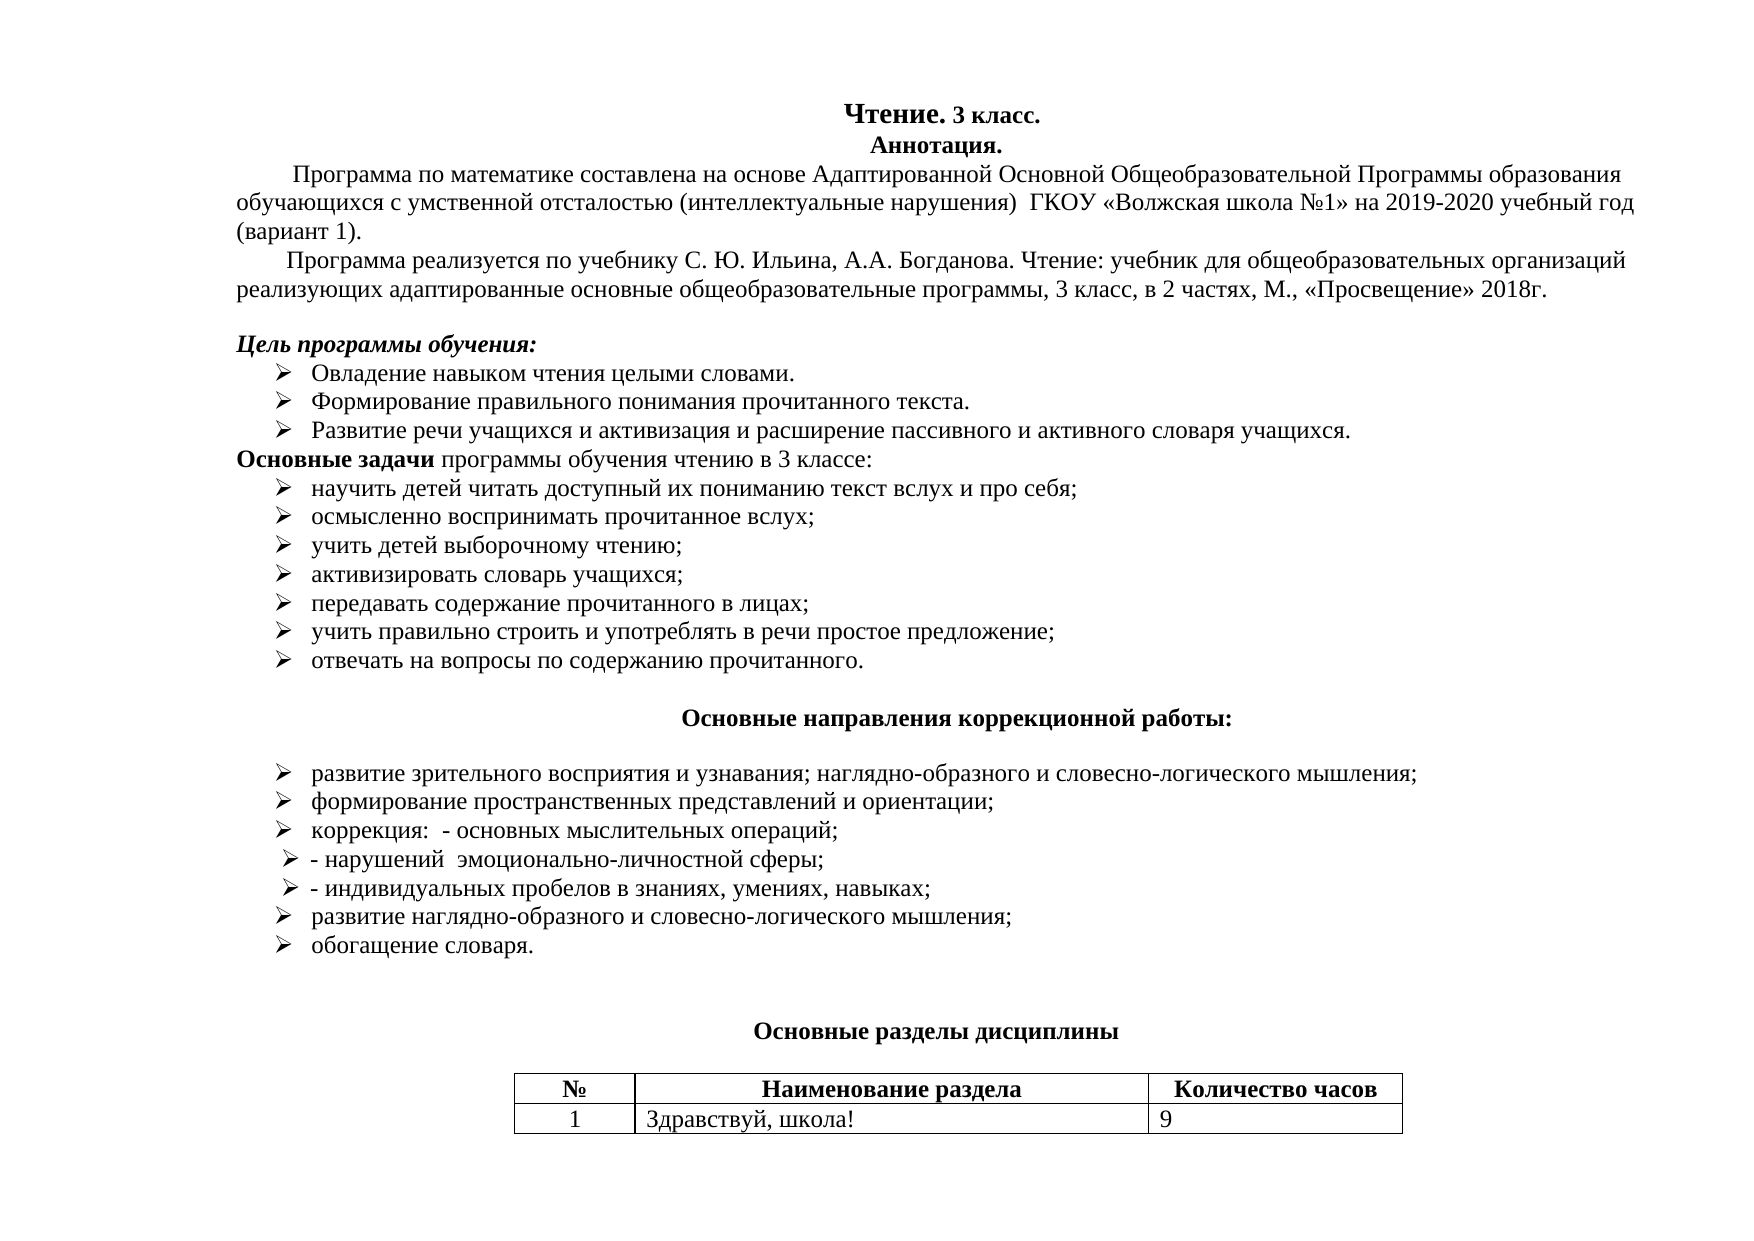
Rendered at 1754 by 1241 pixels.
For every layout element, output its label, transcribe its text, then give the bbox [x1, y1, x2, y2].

list развитие зрительного восприятия и узнавания; наглядно-образного и словесно-логического мышления; [274, 758, 1636, 786]
list обогащение словаря. [274, 930, 1636, 959]
list учить правильно строить и употреблять в речи простое предложение; [274, 616, 1636, 645]
list - индивидуальных пробелов в знаниях, умениях, навыках; [281, 873, 1636, 901]
table_header Наименование раздела [636, 1074, 1148, 1103]
subtitle Чтение. 3 класс. [694, 96, 1189, 130]
text Программа реализуется по учебнику С. Ю. Ильина, А.А. Богданова. Чтение: учебник для общеобразовательных организаций реализующих адаптированные основные общеобразовательные программы, 3 класс, в 2 частях, М., «Просвещение» 2018г. [236, 245, 1636, 302]
list коррекция: - основных мыслительных операций; [274, 815, 1636, 844]
list развитие наглядно-образного и словесно-логического мышления; [274, 901, 1636, 930]
text Основные направления коррекционной работы: [278, 703, 1636, 731]
list формирование пространственных представлений и ориентации; [274, 786, 1636, 815]
list - нарушений эмоционально-личностной сферы; [281, 844, 1636, 873]
list научить детей читать доступный их пониманию текст вслух и про себя; [274, 473, 1636, 501]
list учить детей выборочному чтению; [274, 530, 1636, 559]
text Цель программы обучения: [236, 329, 1636, 358]
table_header № [515, 1074, 634, 1103]
text Основные задачи программы обучения чтению в 3 классе: [236, 444, 1636, 473]
list Развитие речи учащихся и активизация и расширение пассивного и активного словаря учащихся. [274, 415, 1636, 444]
list передавать содержание прочитанного в лицах; [274, 588, 1636, 616]
text Аннотация. [236, 130, 1636, 159]
list отвечать на вопросы по содержанию прочитанного. [274, 645, 1636, 674]
text Основные разделы дисциплины [236, 1016, 1636, 1045]
table_cell Здравствуй, школа! [636, 1104, 1148, 1133]
table_header Количество часов [1149, 1074, 1402, 1103]
list осмысленно воспринимать прочитанное вслух; [274, 501, 1636, 530]
list Формирование правильного понимания прочитанного текста. [274, 386, 1636, 415]
table_cell 1 [515, 1104, 634, 1133]
table_cell 9 [1149, 1104, 1402, 1133]
list Овладение навыком чтения целыми словами. [274, 358, 1636, 386]
text Программа по математике составлена на основе Адаптированной Основной Общеобразовательной Программы образования обучающихся с умственной отсталостью (интеллектуальные нарушения) ГКОУ «Волжская школа №1» на 2019-2020 учебный год (вариант 1). [236, 159, 1636, 245]
list активизировать словарь учащихся; [274, 559, 1636, 588]
